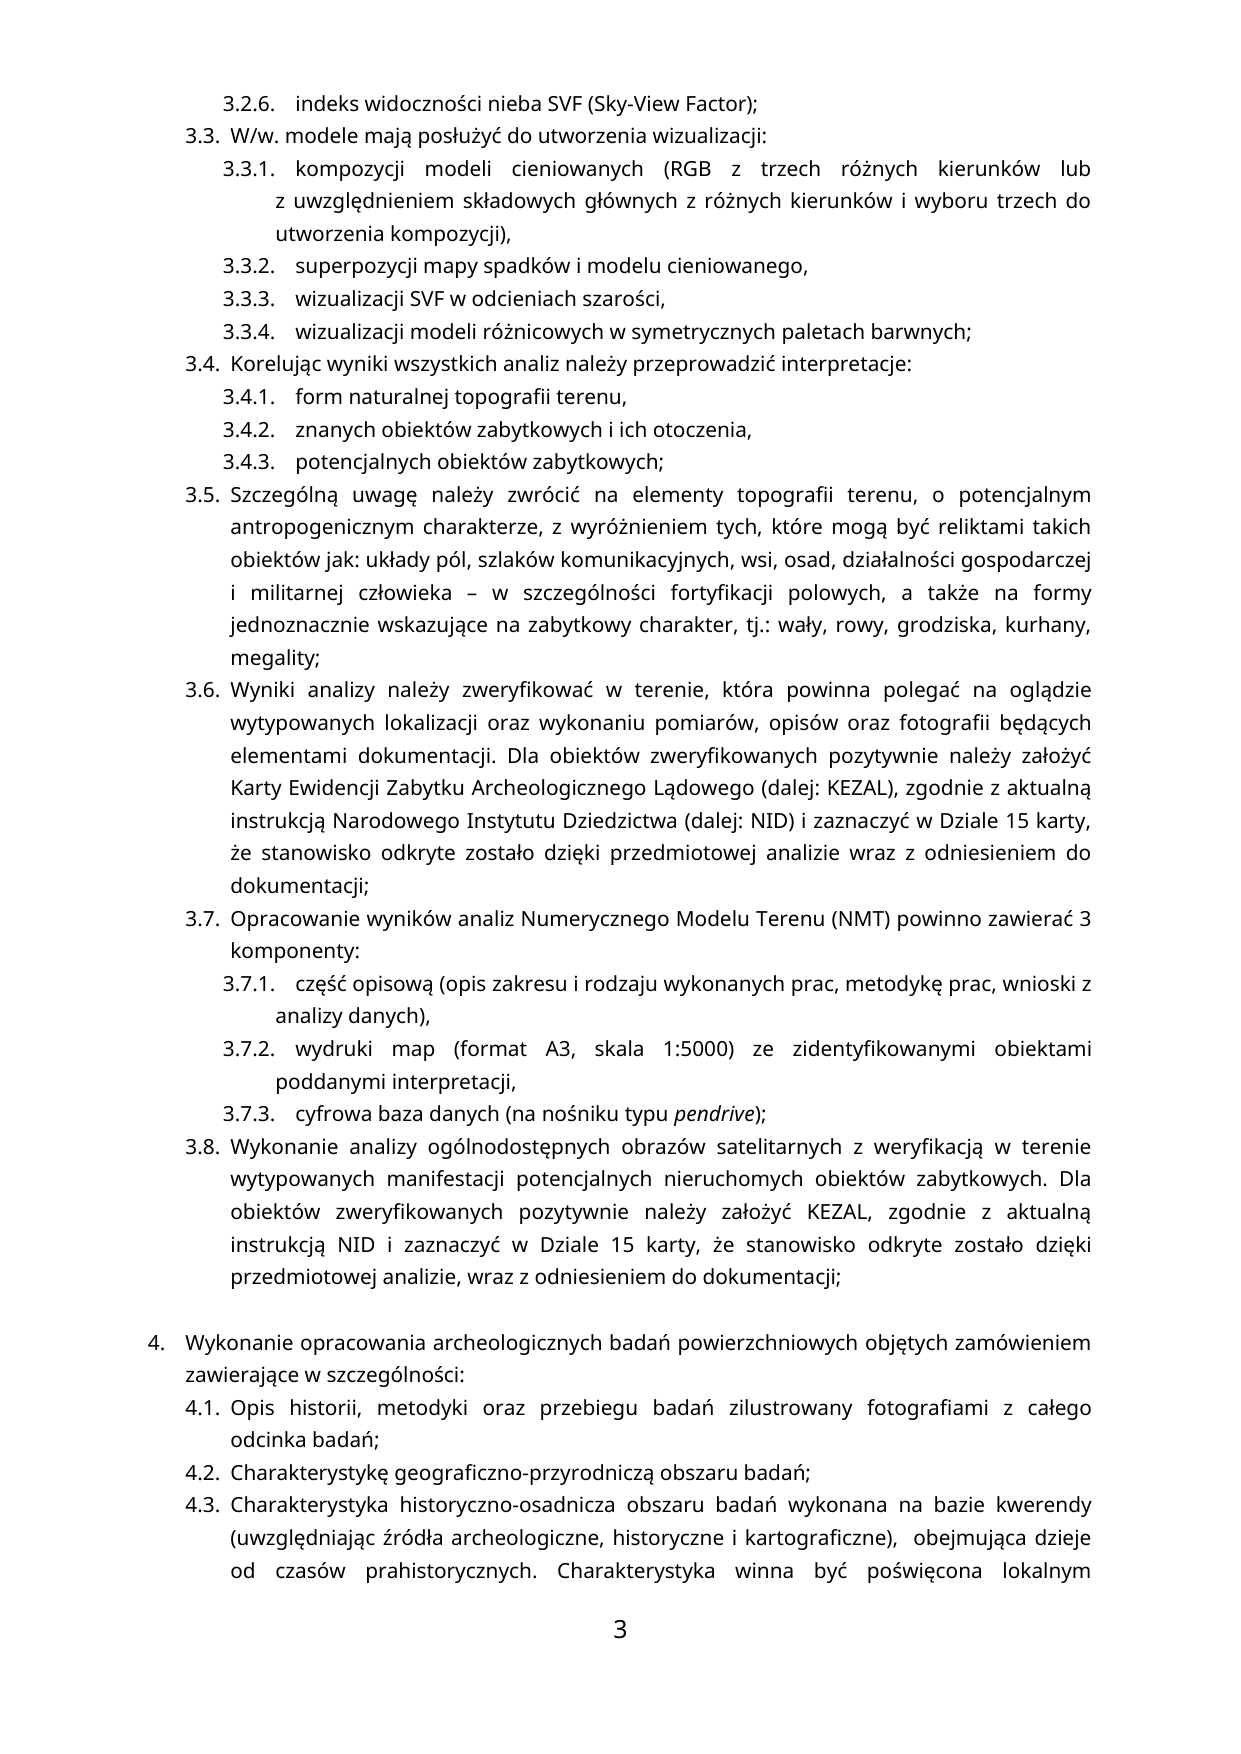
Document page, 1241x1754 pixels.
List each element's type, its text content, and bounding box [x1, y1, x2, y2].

list kompozycji modeli cieniowanych (RGB z trzech różnych kierunków lub z uwzględnieniem składowych głównych z różnych kierunków i wyboru trzech do utworzenia kompozycji), [223, 154, 1092, 247]
list Wykonanie analizy ogólnodostępnych obrazów satelitarnych z weryfikacją w terenie wytypowanych manifestacji potencjalnych nieruchomych obiektów zabytkowych. Dla obiektów zweryfikowanych pozytywnie należy założyć KEZAL, zgodnie z aktualną instrukcją NID i zaznaczyć w Dziale 15 karty, że stanowisko odkryte zostało dzięki przedmiotowej analizie, wraz z odniesieniem do dokumentacji; [185, 1132, 1092, 1291]
list Wykonanie opracowania archeologicznych badań powierzchniowych objętych zamówieniem zawierające w szczególności: [148, 1328, 1092, 1389]
list form naturalnej topografii terenu, [223, 382, 1092, 411]
list wizualizacji SVF w odcieniach szarości, [223, 284, 1092, 313]
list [185, 1491, 1092, 1584]
list Szczególną uwagę należy zwrócić na elementy topografii terenu, o potencjalnym antropogenicznym charakterze, z wyróżnieniem tych, które mogą być reliktami takich obiektów jak: układy pól, szlaków komunikacyjnych, wsi, osad, działalności gospodarczej i militarnej człowieka – w szczególności fortyfikacji polowych, a także na formy jednoznacznie wskazujące na zabytkowy charakter, tj.: wały, rowy, grodziska, kurhany, megality; [185, 480, 1092, 671]
list Wyniki analizy należy zweryfikować w terenie, która powinna polegać na oglądzie wytypowanych lokalizacji oraz wykonaniu pomiarów, opisów oraz fotografii będących elementami dokumentacji. Dla obiektów zweryfikowanych pozytywnie należy założyć Karty Ewidencji Zabytku Archeologicznego Lądowego (dalej: KEZAL), zgodnie z aktualną instrukcją Narodowego Instytutu Dziedzictwa (dalej: NID) i zaznaczyć w Dziale 15 karty, że stanowisko odkryte zostało dzięki przedmiotowej analizie wraz z odniesieniem do dokumentacji; [185, 676, 1092, 899]
list indeks widoczności nieba SVF (Sky-View Factor); [223, 89, 1092, 117]
list Korelując wyniki wszystkich analiz należy przeprowadzić interpretacje: [185, 349, 1092, 378]
list superpozycji mapy spadków i modelu cieniowanego, [223, 252, 1092, 280]
list Opracowanie wyników analiz Numerycznego Modelu Terenu (NMT) powinno zawierać 3 komponenty: [185, 904, 1092, 965]
list cyfrowa baza danych (na nośniku typu pendrive); [223, 1099, 1092, 1128]
list potencjalnych obiektów zabytkowych; [223, 447, 1092, 476]
list część opisową (opis zakresu i rodzaju wykonanych prac, metodykę prac, wnioski z analizy danych), [223, 969, 1092, 1030]
list W/w. modele mają posłużyć do utworzenia wizualizacji: [185, 121, 1092, 150]
list wizualizacji modeli różnicowych w symetrycznych paletach barwnych; [223, 317, 1092, 345]
list Opis historii, metodyki oraz przebiegu badań zilustrowany fotografiami z całego odcinka badań; [185, 1393, 1092, 1454]
list znanych obiektów zabytkowych i ich otoczenia, [223, 415, 1092, 443]
list wydruki map (format A3, skala 1:5000) ze zidentyfikowanymi obiektami poddanymi interpretacji, [223, 1034, 1092, 1095]
list Charakterystykę geograficzno-przyrodniczą obszaru badań; [185, 1458, 1092, 1486]
